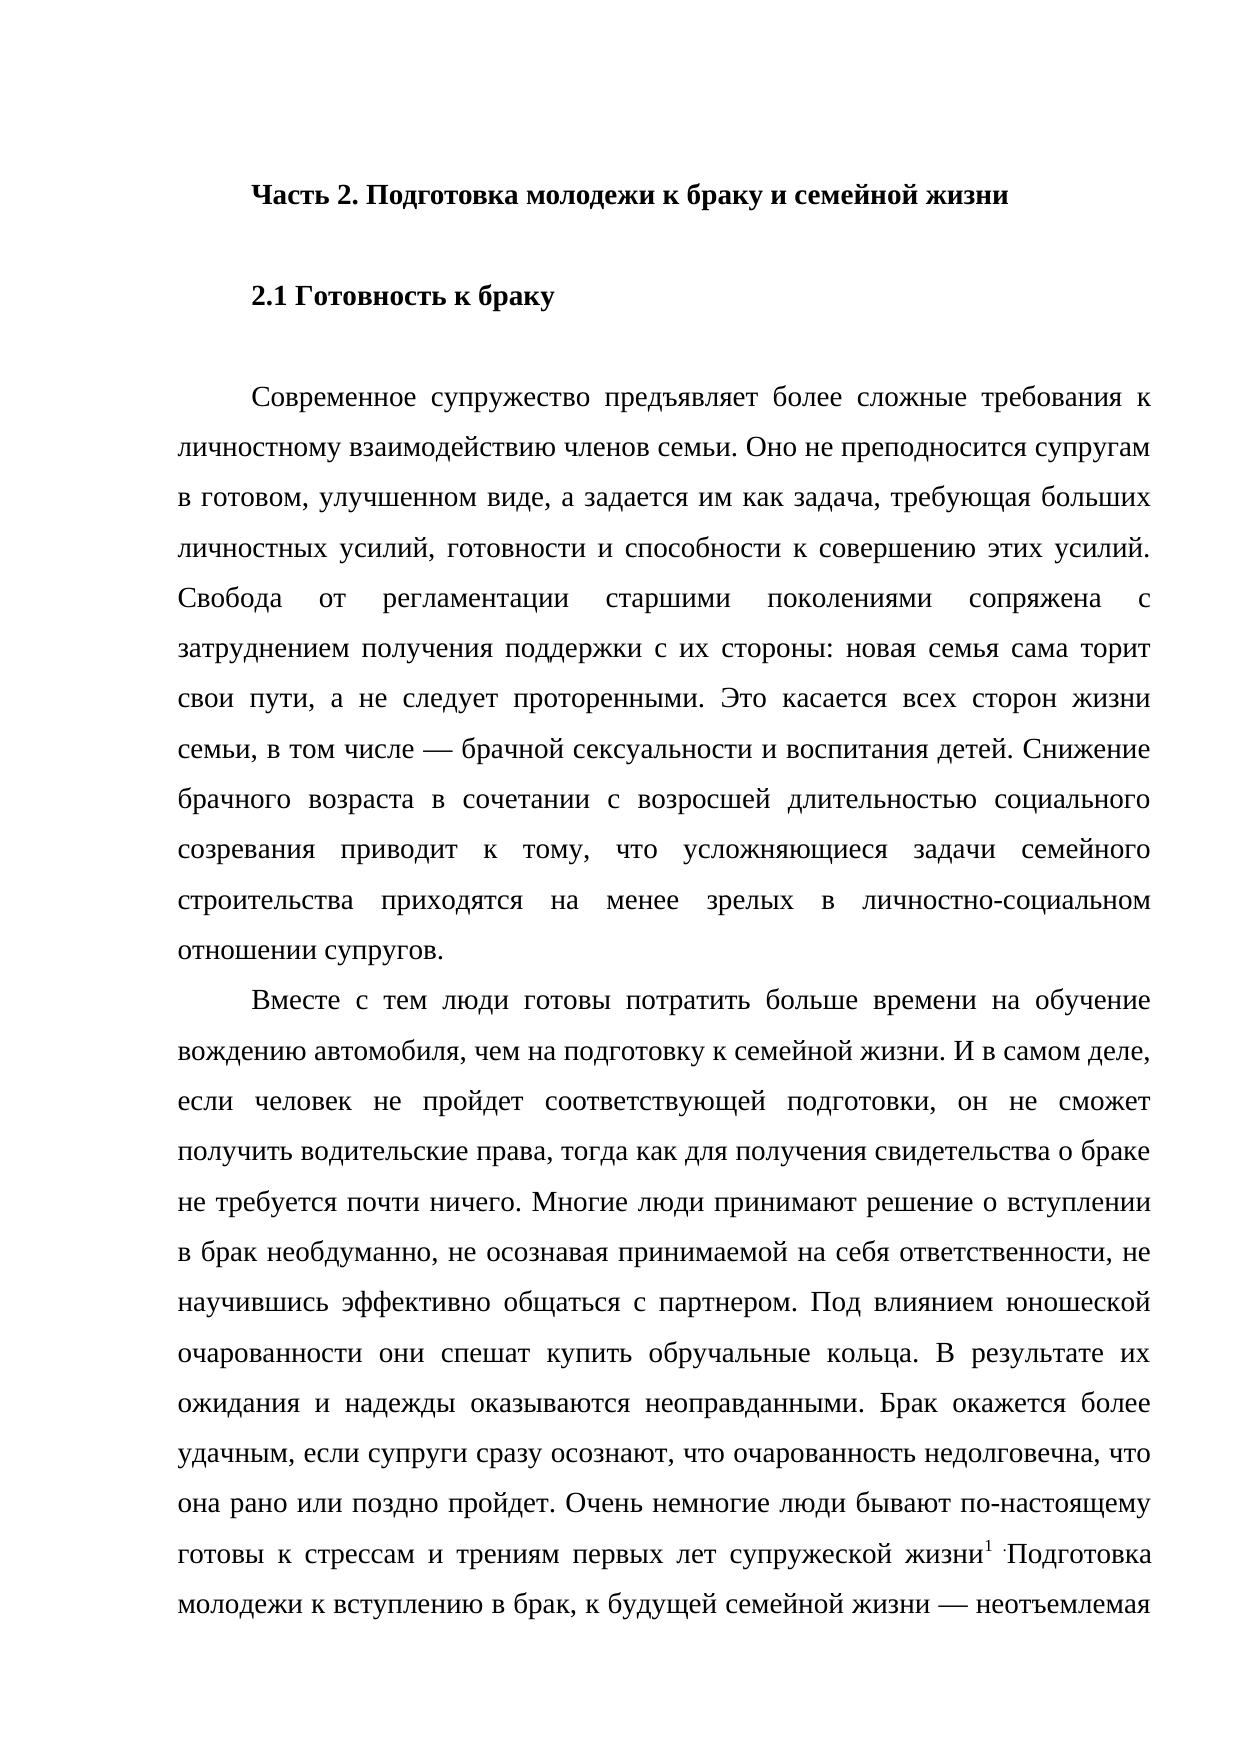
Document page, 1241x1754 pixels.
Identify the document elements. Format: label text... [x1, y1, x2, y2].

subtitle Часть 2. Подготовка молодежи к браку и семейной жизни [177, 177, 1152, 211]
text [177, 982, 1152, 1620]
text Современное супружество предъявляет более сложные требования к личностному взаимодействию членов семьи. Оно не преподносится супругам в готовом, улучшенном виде, а задается им как задача, требующая больших личностных усилий, готовности и способности к совершению этих усилий. Свобода от регламентации старшими поколениями сопряжена с затруднением получения поддержки с их стороны: новая семья сама торит свои пути, а не следует проторенными. Это касается всех сторон жизни семьи, в том числе — брачной сексуальности и воспитания детей. Снижение брачного возраста в сочетании с возросшей длительностью социального созревания приводит к тому, что усложняющиеся задачи семейного строительства приходятся на менее зрелых в личностно-социальном отношении супругов. [177, 379, 1152, 966]
subtitle 2.1 Готовность к браку [177, 278, 1152, 312]
